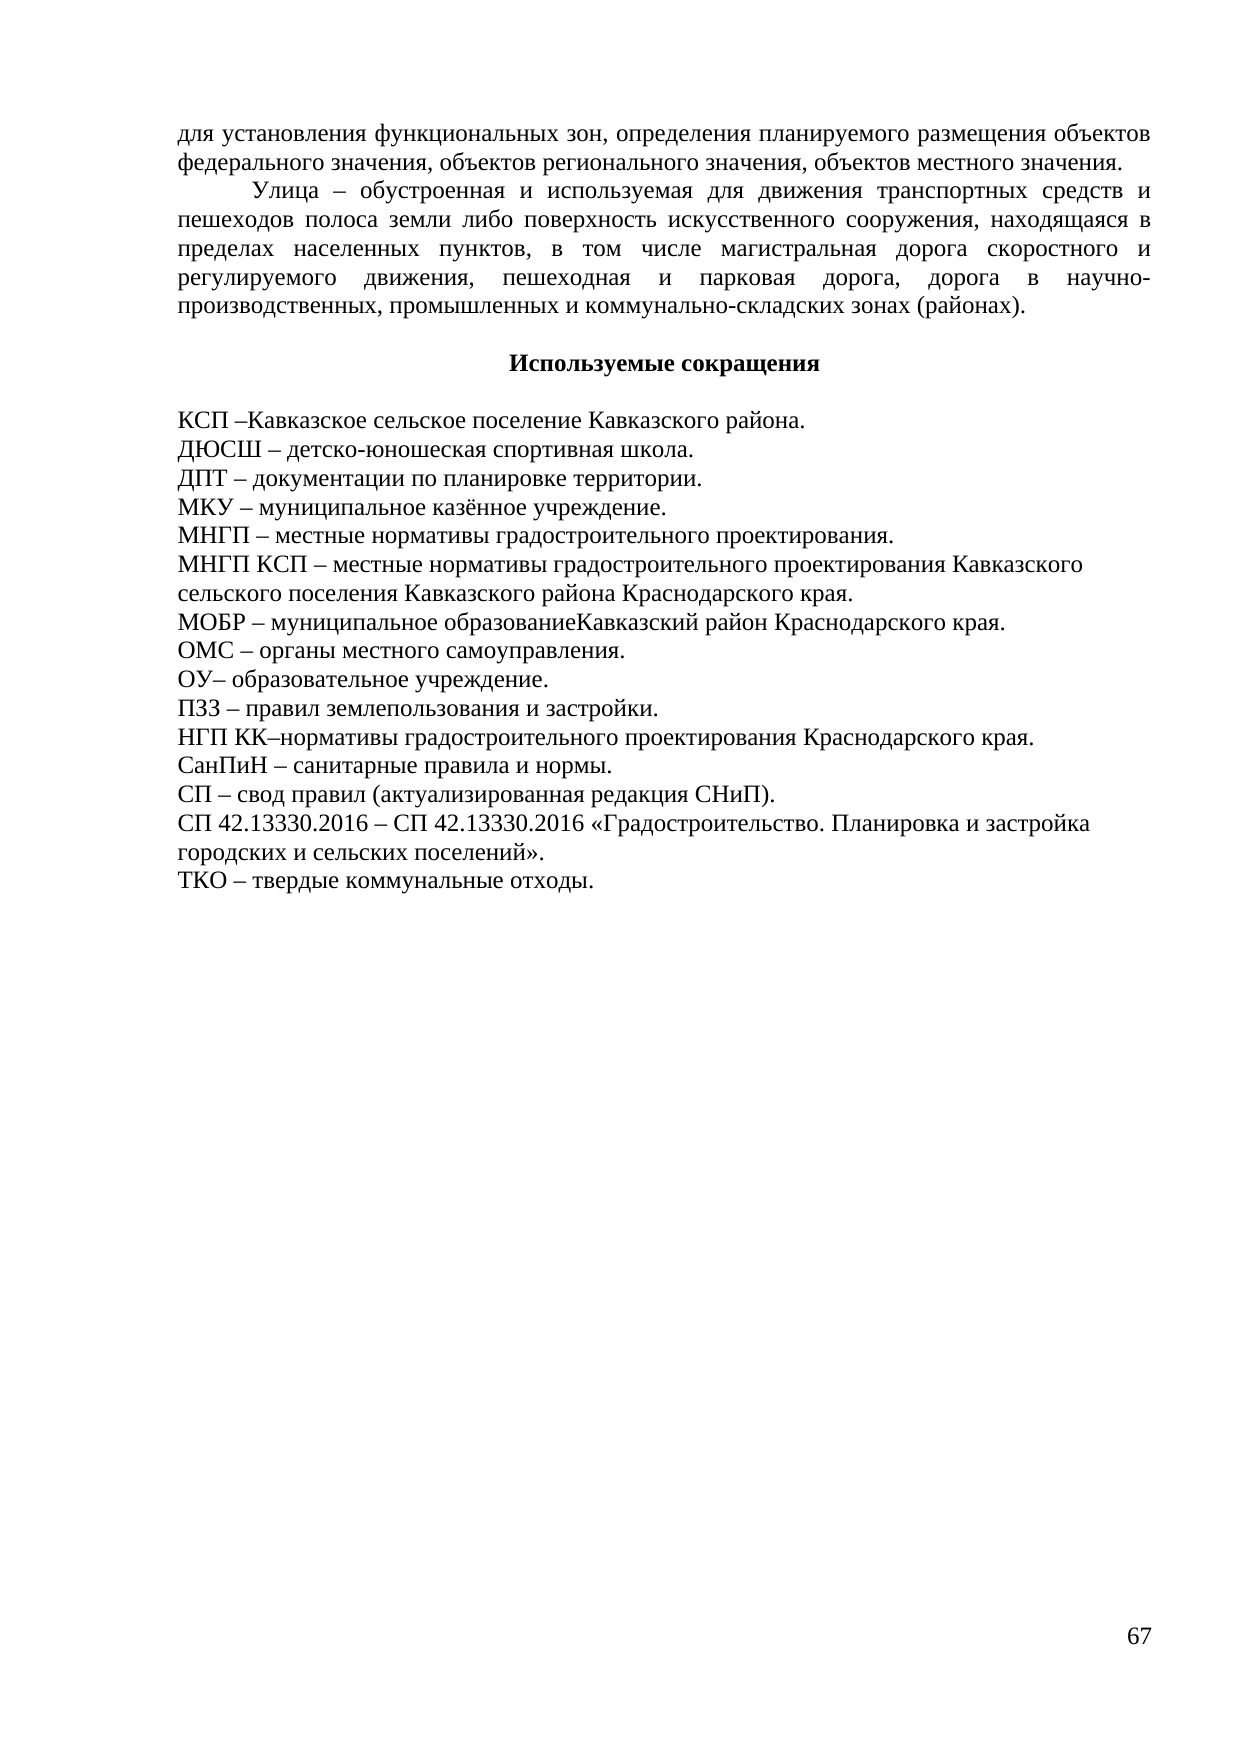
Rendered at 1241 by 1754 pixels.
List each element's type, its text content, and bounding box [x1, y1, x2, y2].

text КСП –Кавказское сельское поселение Кавказского района. [177, 406, 1152, 434]
text ТКО – твердые коммунальные отходы. [177, 866, 1152, 894]
text МНГП КСП – местные нормативы градостроительного проектирования Кавказского сельского поселения Кавказского района Краснодарского края. [177, 549, 1152, 607]
text Используемые сокращения [177, 348, 1152, 377]
text ДЮСШ – детско-юношеская спортивная школа. [177, 434, 1152, 463]
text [177, 118, 1152, 176]
text СанПиН – санитарные правила и нормы. [177, 751, 1152, 779]
text ДПТ – документации по планировке территории. [177, 463, 1152, 492]
text МКУ – муниципальное казённое учреждение. [177, 492, 1152, 521]
text НГП КК–нормативы градостроительного проектирования Краснодарского края. [177, 722, 1152, 751]
text Улица – обустроенная и используемая для движения транспортных средств и пешеходов полоса земли либо поверхность искусственного сооружения, находящаяся в пределах населенных пунктов, в том числе магистральная дорога скоростного и регулируемого движения, пешеходная и парковая дорога, дорога в научно-производственных, промышленных и коммунально-складских зонах (районах). [177, 176, 1152, 319]
text ОМС – органы местного самоуправления. [177, 636, 1152, 664]
text СП – свод правил (актуализированная редакция СНиП). [177, 779, 1152, 808]
text ОУ– образовательное учреждение. [177, 664, 1152, 693]
text МОБР – муниципальное образованиеКавказский район Краснодарского края. [177, 607, 1152, 636]
text МНГП – местные нормативы градостроительного проектирования. [177, 521, 1152, 549]
text ПЗЗ – правил землепользования и застройки. [177, 693, 1152, 722]
text СП 42.13330.2016 – СП 42.13330.2016 «Градостроительство. Планировка и застройка городских и сельских поселений». [177, 808, 1152, 866]
